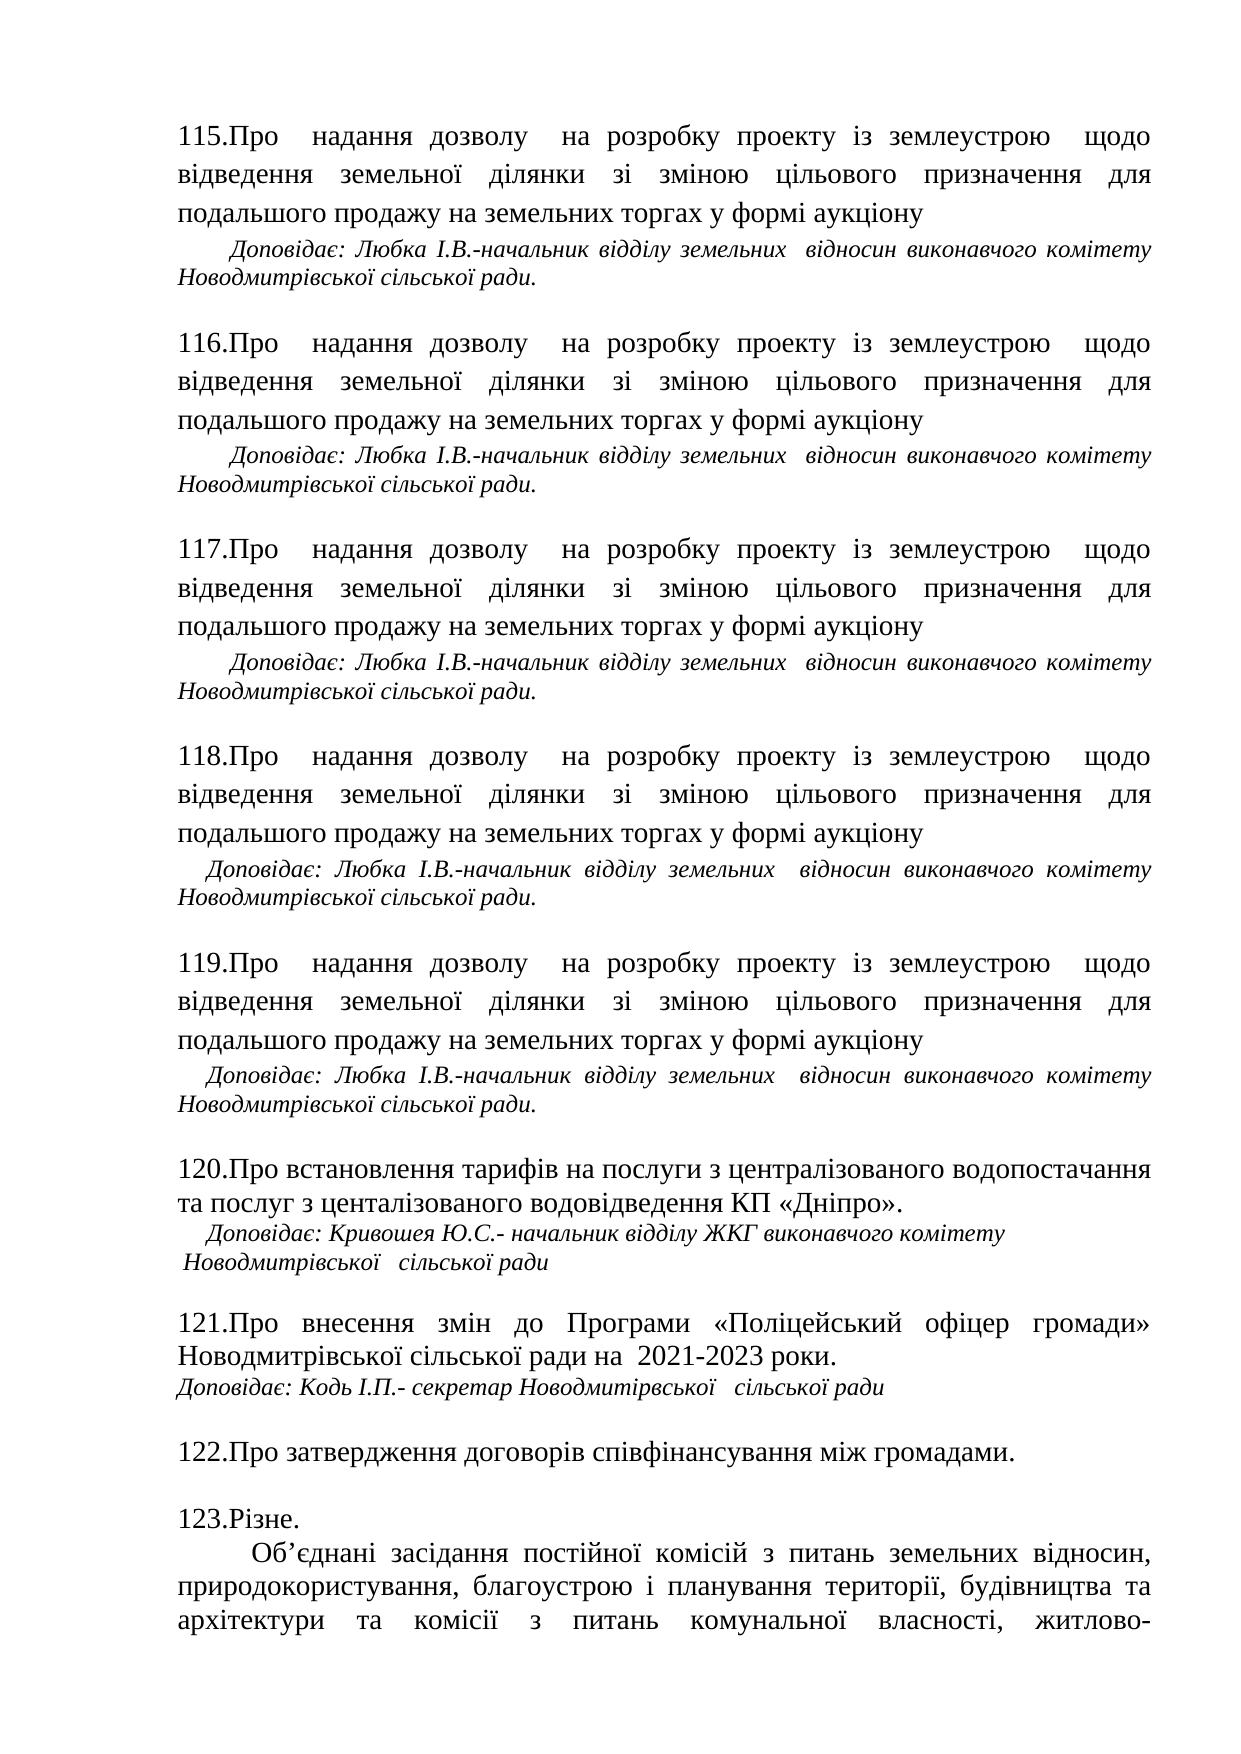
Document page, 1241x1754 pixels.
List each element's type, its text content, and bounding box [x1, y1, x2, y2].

text 118.Про надання дозволу на розробку проекту із землеустрою щодо відведення земельної ділянки зі зміною цільового призначення для подальшого продажу на земельних торгах у формі аукціону [177, 738, 1152, 849]
text 117.Про надання дозволу на розробку проекту із землеустрою щодо відведення земельної ділянки зі зміною цільового призначення для подальшого продажу на земельних торгах у формі аукціону [177, 531, 1152, 642]
text Новодмитрівської сільської ради [133, 1247, 1152, 1276]
text 123.Різне. [177, 1501, 1152, 1535]
text Доповідає: Любка І.В.-начальник відділу земельних відносин виконавчого комітету Новодмитрівської сільської ради. [177, 1060, 1152, 1118]
text Доповідає: Любка І.В.-начальник відділу земельних відносин виконавчого комітету Новодмитрівської сільської ради. [177, 647, 1152, 704]
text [177, 1535, 1152, 1635]
text 120.Про встановлення тарифів на послуги з централізованого водопостачання та послуг з центалізованого водовідведення КП «Дніпро». [177, 1151, 1152, 1218]
text Доповідає: Любка І.В.-начальник відділу земельних відносин виконавчого комітету Новодмитрівської сільської ради. [177, 854, 1152, 911]
text Доповідає: Кодь І.П.- секретар Новодмитірвської сільської ради [177, 1372, 1152, 1401]
text Доповідає: Кривошея Ю.С.- начальник відділу ЖКГ виконавчого комітету [133, 1218, 1152, 1247]
text Доповідає: Любка І.В.-начальник відділу земельних відносин виконавчого комітету Новодмитрівської сільської ради. [177, 234, 1152, 291]
text Доповідає: Любка І.В.-начальник відділу земельних відносин виконавчого комітету Новодмитрівської сільської ради. [177, 440, 1152, 498]
text 119.Про надання дозволу на розробку проекту із землеустрою щодо відведення земельної ділянки зі зміною цільового призначення для подальшого продажу на земельних торгах у формі аукціону [177, 945, 1152, 1055]
text 122.Про затвердження договорів співфінансування між громадами. [177, 1434, 1152, 1468]
text 115.Про надання дозволу на розробку проекту із землеустрою щодо відведення земельної ділянки зі зміною цільового призначення для подальшого продажу на земельних торгах у формі аукціону [177, 118, 1152, 229]
text 121.Про внесення змін до Програми «Поліцейський офіцер громади» Новодмитрівської сільської ради на 2021-2023 роки. [177, 1305, 1152, 1372]
text 116.Про надання дозволу на розробку проекту із землеустрою щодо відведення земельної ділянки зі зміною цільового призначення для подальшого продажу на земельних торгах у формі аукціону [177, 325, 1152, 435]
